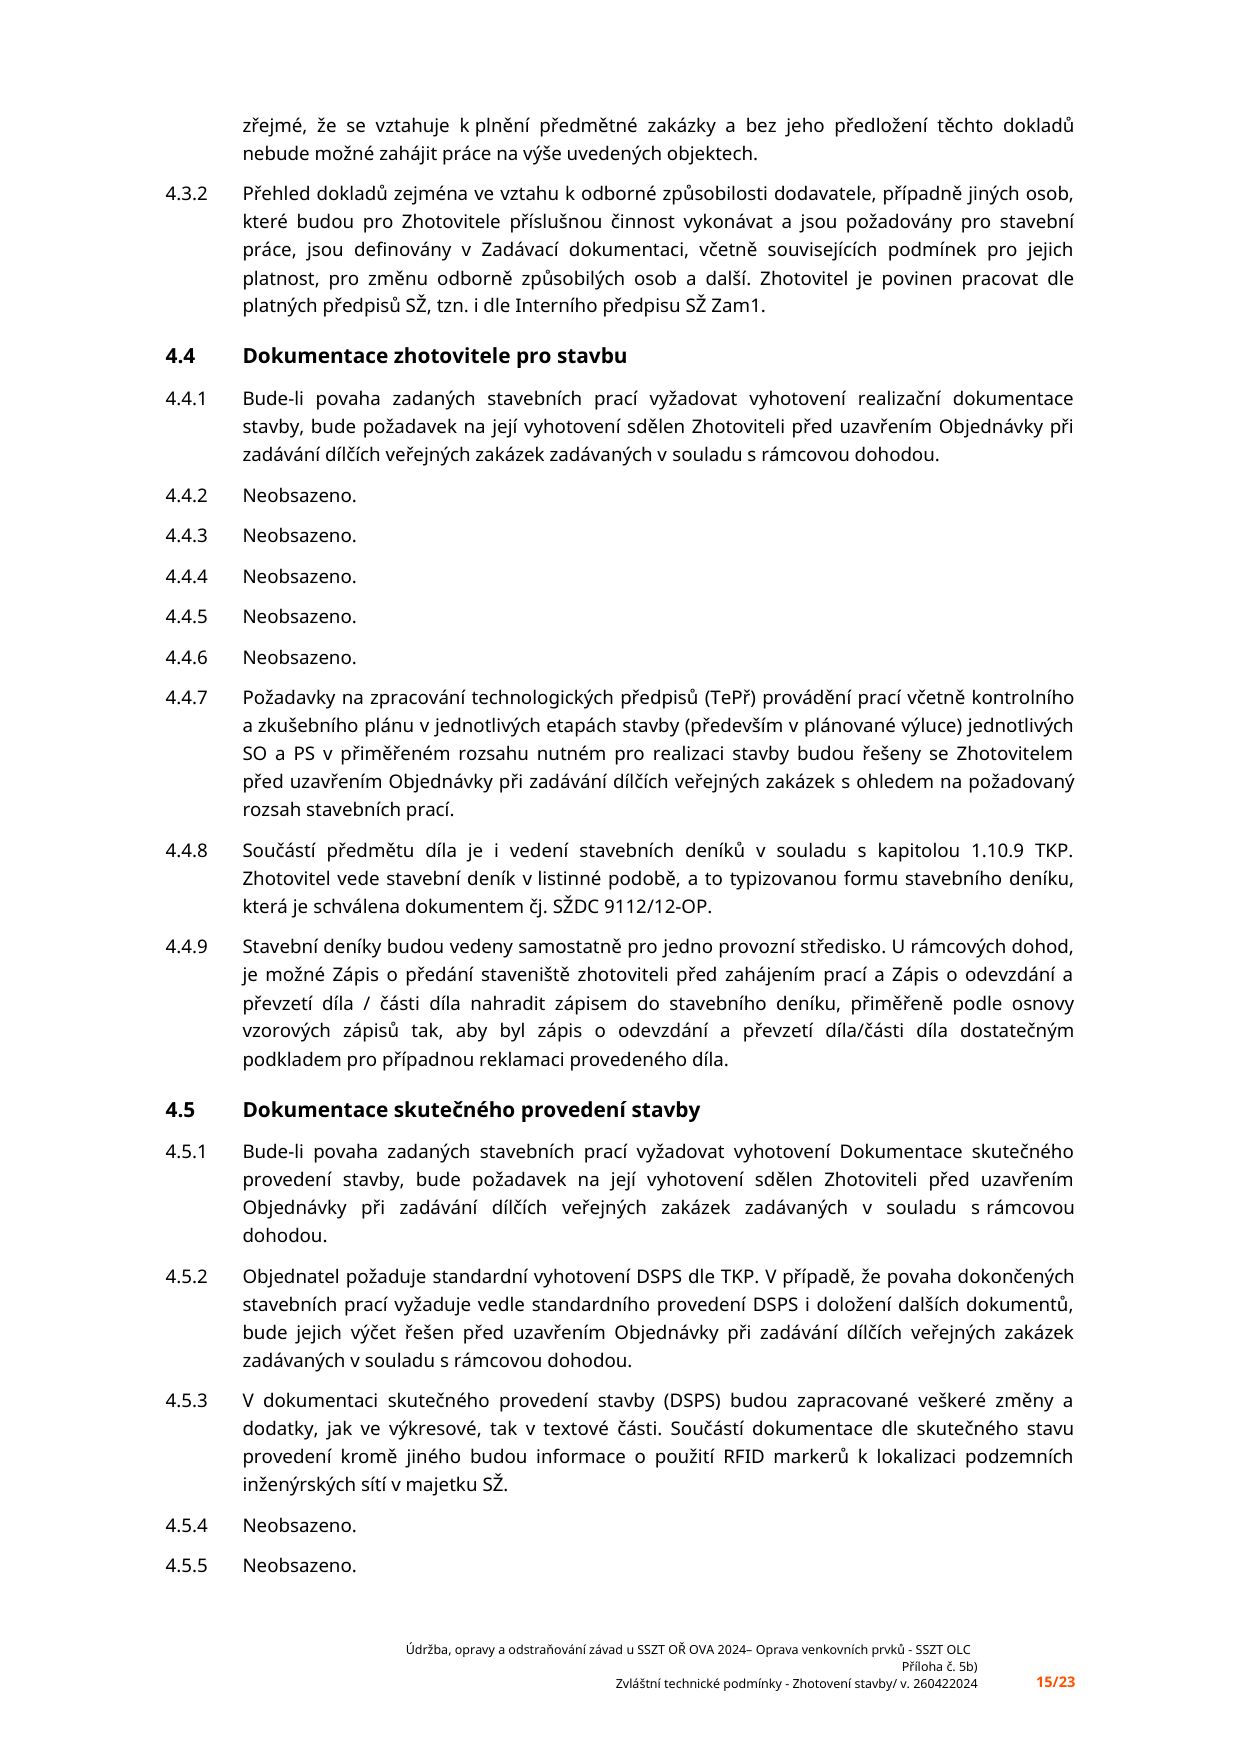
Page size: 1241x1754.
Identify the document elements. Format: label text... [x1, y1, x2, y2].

text Dokumentace zhotovitele pro stavbu [165, 342, 1075, 370]
text Neobsazeno. [165, 1512, 1075, 1538]
text Stavební deníky budou vedeny samostatně pro jedno provozní středisko. U rámcových dohod, je možné Zápis o předání staveniště zhotoviteli před zahájením prací a Zápis o odevzdání a převzetí díla / části díla nahradit zápisem do stavebního deníku, přiměřeně podle osnovy vzorových zápisů tak, aby byl zápis o odevzdání a převzetí díla/části díla dostatečným podkladem pro případnou reklamaci provedeného díla. [165, 934, 1075, 1071]
text V dokumentaci skutečného provedení stavby (DSPS) budou zapracované veškeré změny a dodatky, jak ve výkresové, tak v textové části. Součástí dokumentace dle skutečného stavu provedení kromě jiného budou informace o použití RFID markerů k lokalizaci podzemních inženýrských sítí v majetku SŽ. [165, 1388, 1075, 1497]
text Objednatel požaduje standardní vyhotovení DSPS dle TKP. V případě, že povaha dokončených stavebních prací vyžaduje vedle standardního provedení DSPS i doložení dalších dokumentů, bude jejich výčet řešen před uzavřením Objednávky při zadávání dílčích veřejných zakázek zadávaných v souladu s rámcovou dohodou. [165, 1263, 1075, 1373]
list Neobsazeno. [165, 522, 1075, 548]
text Neobsazeno. [165, 1553, 1075, 1578]
text Dokumentace skutečného provedení stavby [165, 1095, 1075, 1123]
text Neobsazeno. [165, 603, 1075, 629]
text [165, 112, 1075, 166]
text Požadavky na zpracování technologických předpisů (TePř) provádění prací včetně kontrolního a zkušebního plánu v jednotlivých etapách stavby (především v plánované výluce) jednotlivých SO a PS v přiměřeném rozsahu nutném pro realizaci stavby budou řešeny se Zhotovitelem před uzavřením Objednávky při zadávání dílčích veřejných zakázek s ohledem na požadovaný rozsah stavebních prací. [165, 684, 1075, 822]
text Neobsazeno. [165, 644, 1075, 669]
text Neobsazeno. [165, 563, 1075, 588]
text Bude-li povaha zadaných stavebních prací vyžadovat vyhotovení Dokumentace skutečného provedení stavby, bude požadavek na její vyhotovení sdělen Zhotoviteli před uzavřením Objednávky při zadávání dílčích veřejných zakázek zadávaných v souladu s rámcovou dohodou. [165, 1138, 1075, 1248]
text Přehled dokladů zejména ve vztahu k odborné způsobilosti dodavatele, případně jiných osob, které budou pro Zhotovitele příslušnou činnost vykonávat a jsou požadovány pro stavební práce, jsou definovány v Zadávací dokumentaci, včetně souvisejících podmínek pro jejich platnost, pro změnu odborně způsobilých osob a další. Zhotovitel je povinen pracovat dle platných předpisů SŽ, tzn. i dle Interního předpisu SŽ Zam1. [165, 181, 1075, 318]
list Bude-li povaha zadaných stavebních prací vyžadovat vyhotovení realizační dokumentace stavby, bude požadavek na její vyhotovení sdělen Zhotoviteli před uzavřením Objednávky při zadávání dílčích veřejných zakázek zadávaných v souladu s rámcovou dohodou. [165, 385, 1075, 467]
text Součástí předmětu díla je i vedení stavebních deníků v souladu s kapitolou 1.10.9 TKP. Zhotovitel vede stavební deník v listinné podobě, a to typizovanou formu stavebního deníku, která je schválena dokumentem čj. SŽDC 9112/12-OP. [165, 837, 1075, 919]
list Neobsazeno. [165, 482, 1075, 507]
